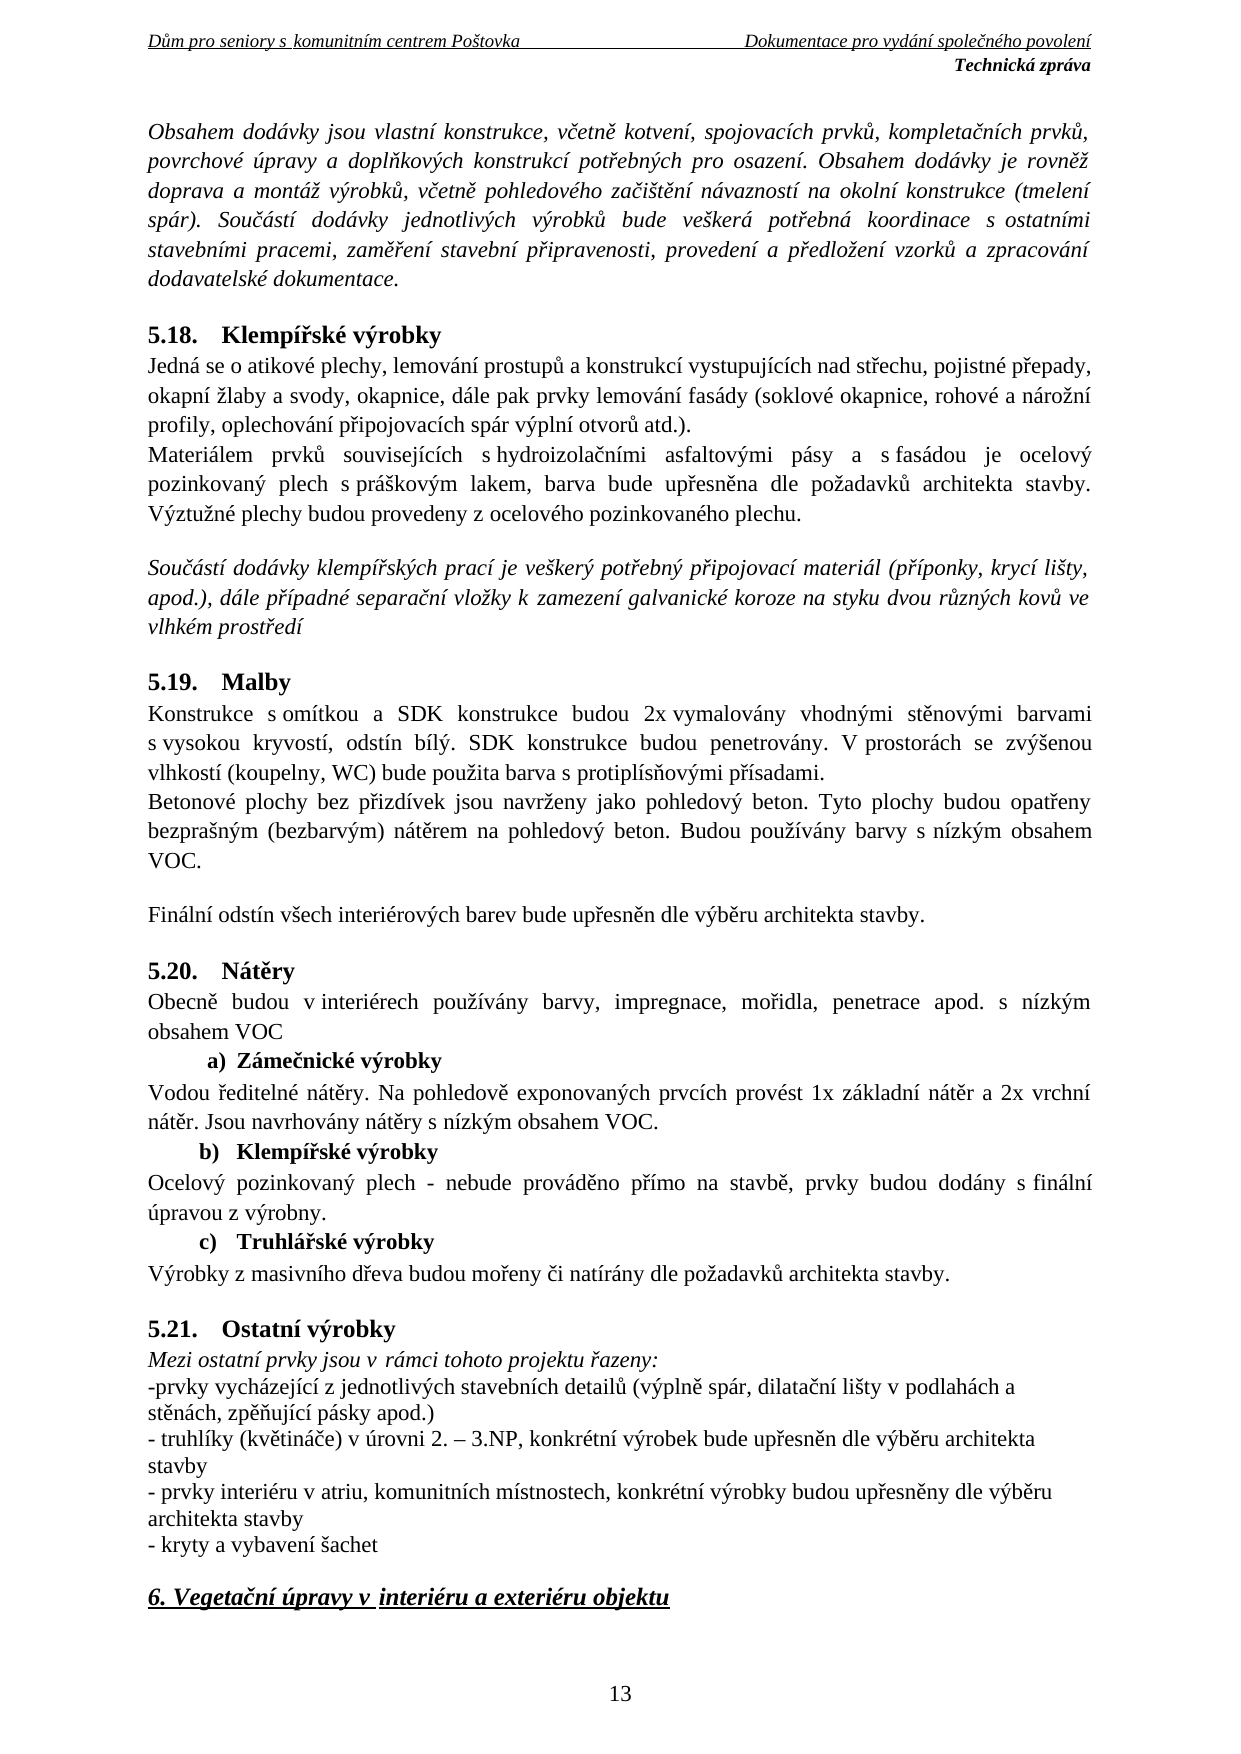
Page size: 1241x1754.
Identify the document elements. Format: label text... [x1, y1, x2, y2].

text Obsahem dodávky jsou vlastní konstrukce, včetně kotvení, spojovacích prvků, kompletačních prvků, povrchové úpravy a doplňkových konstrukcí potřebných pro osazení. Obsahem dodávky je rovněž doprava a montáž výrobků, včetně pohledového začištění návazností na okolní konstrukce (tmelení spár). Součástí dodávky jednotlivých výrobků bude veškerá potřebná koordinace s ostatními stavebními pracemi, zaměření stavební připravenosti, provedení a předložení vzorků a zpracování dodavatelské dokumentace. [148, 118, 1092, 292]
text Jedná se o atikové plechy, lemování prostupů a konstrukcí vystupujících nad střechu, pojistné přepady, okapní žlaby a svody, okapnice, dále pak prvky lemování fasády (soklové okapnice, rohové a nárožní profily, oplechování připojovacích spár výplní otvorů atd.). [148, 352, 1092, 437]
text Obecně budou v interiérech používány barvy, impregnace, mořidla, penetrace apod. s nízkým obsahem VOC [148, 988, 1092, 1044]
list Zámečnické výrobky [207, 1047, 1092, 1073]
text Truhlářské výrobky [199, 1228, 1092, 1254]
text Součástí dodávky klempířských prací je veškerý potřebný připojovací materiál (příponky, krycí lišty, apod.), dále případné separační vložky k zamezení galvanické koroze na styku dvou různých kovů ve vlhkém prostředí [148, 554, 1092, 639]
text 5.20. Nátěry [148, 956, 1092, 985]
text 5.19. Malby [148, 667, 1092, 696]
text Mezi ostatní prvky jsou v rámci tohoto projektu řazeny: [148, 1346, 1092, 1373]
text Finální odstín všech interiérových barev bude upřesněn dle výběru architekta stavby. [148, 902, 1092, 928]
text 6. Vegetační úpravy v interiéru a exteriéru objektu [148, 1582, 1092, 1611]
text Ocelový pozinkovaný plech - nebude prováděno přímo na stavbě, prvky budou dodány s finální úpravou z výrobny. [148, 1169, 1092, 1225]
text Betonové plochy bez přizdívek jsou navrženy jako pohledový beton. Tyto plochy budou opatřeny bezprašným (bezbarvým) nátěrem na pohledový beton. Budou používány barvy s nízkým obsahem VOC. [148, 788, 1092, 873]
text - truhlíky (květináče) v úrovni 2. – 3.NP, konkrétní výrobek bude upřesněn dle výběru architekta stavby [148, 1426, 1092, 1478]
text Materiálem prvků souvisejících s hydroizolačními asfaltovými pásy a s fasádou je ocelový pozinkovaný plech s práškovým lakem, barva bude upřesněna dle požadavků architekta stavby. Výztužné plechy budou provedeny z ocelového pozinkovaného plechu. [148, 441, 1092, 526]
text Klempířské výrobky [199, 1138, 1092, 1164]
text - prvky interiéru v atriu, komunitních místnostech, konkrétní výrobky budou upřesněny dle výběru architekta stavby [148, 1478, 1092, 1531]
text -prvky vycházející z jednotlivých stavebních detailů (výplně spár, dilatační lišty v podlahách a stěnách, zpěňující pásky apod.) [148, 1373, 1092, 1426]
text Vodou ředitelné nátěry. Na pohledově exponovaných prvcích provést 1x základní nátěr a 2x vrchní nátěr. Jsou navrhovány nátěry s nízkým obsahem VOC. [148, 1079, 1092, 1134]
text Výrobky z masivního dřeva budou mořeny či natírány dle požadavků architekta stavby. [148, 1260, 1092, 1286]
text Konstrukce s omítkou a SDK konstrukce budou 2x vymalovány vhodnými stěnovými barvami s vysokou kryvostí, odstín bílý. SDK konstrukce budou penetrovány. V prostorách se zvýšenou vlhkostí (koupelny, WC) bude použita barva s protiplísňovými přísadami. [148, 700, 1092, 785]
text 5.21. Ostatní výrobky [148, 1314, 1092, 1343]
text - kryty a vybavení šachet [148, 1531, 1092, 1557]
text 5.18. Klempířské výrobky [148, 320, 1092, 349]
